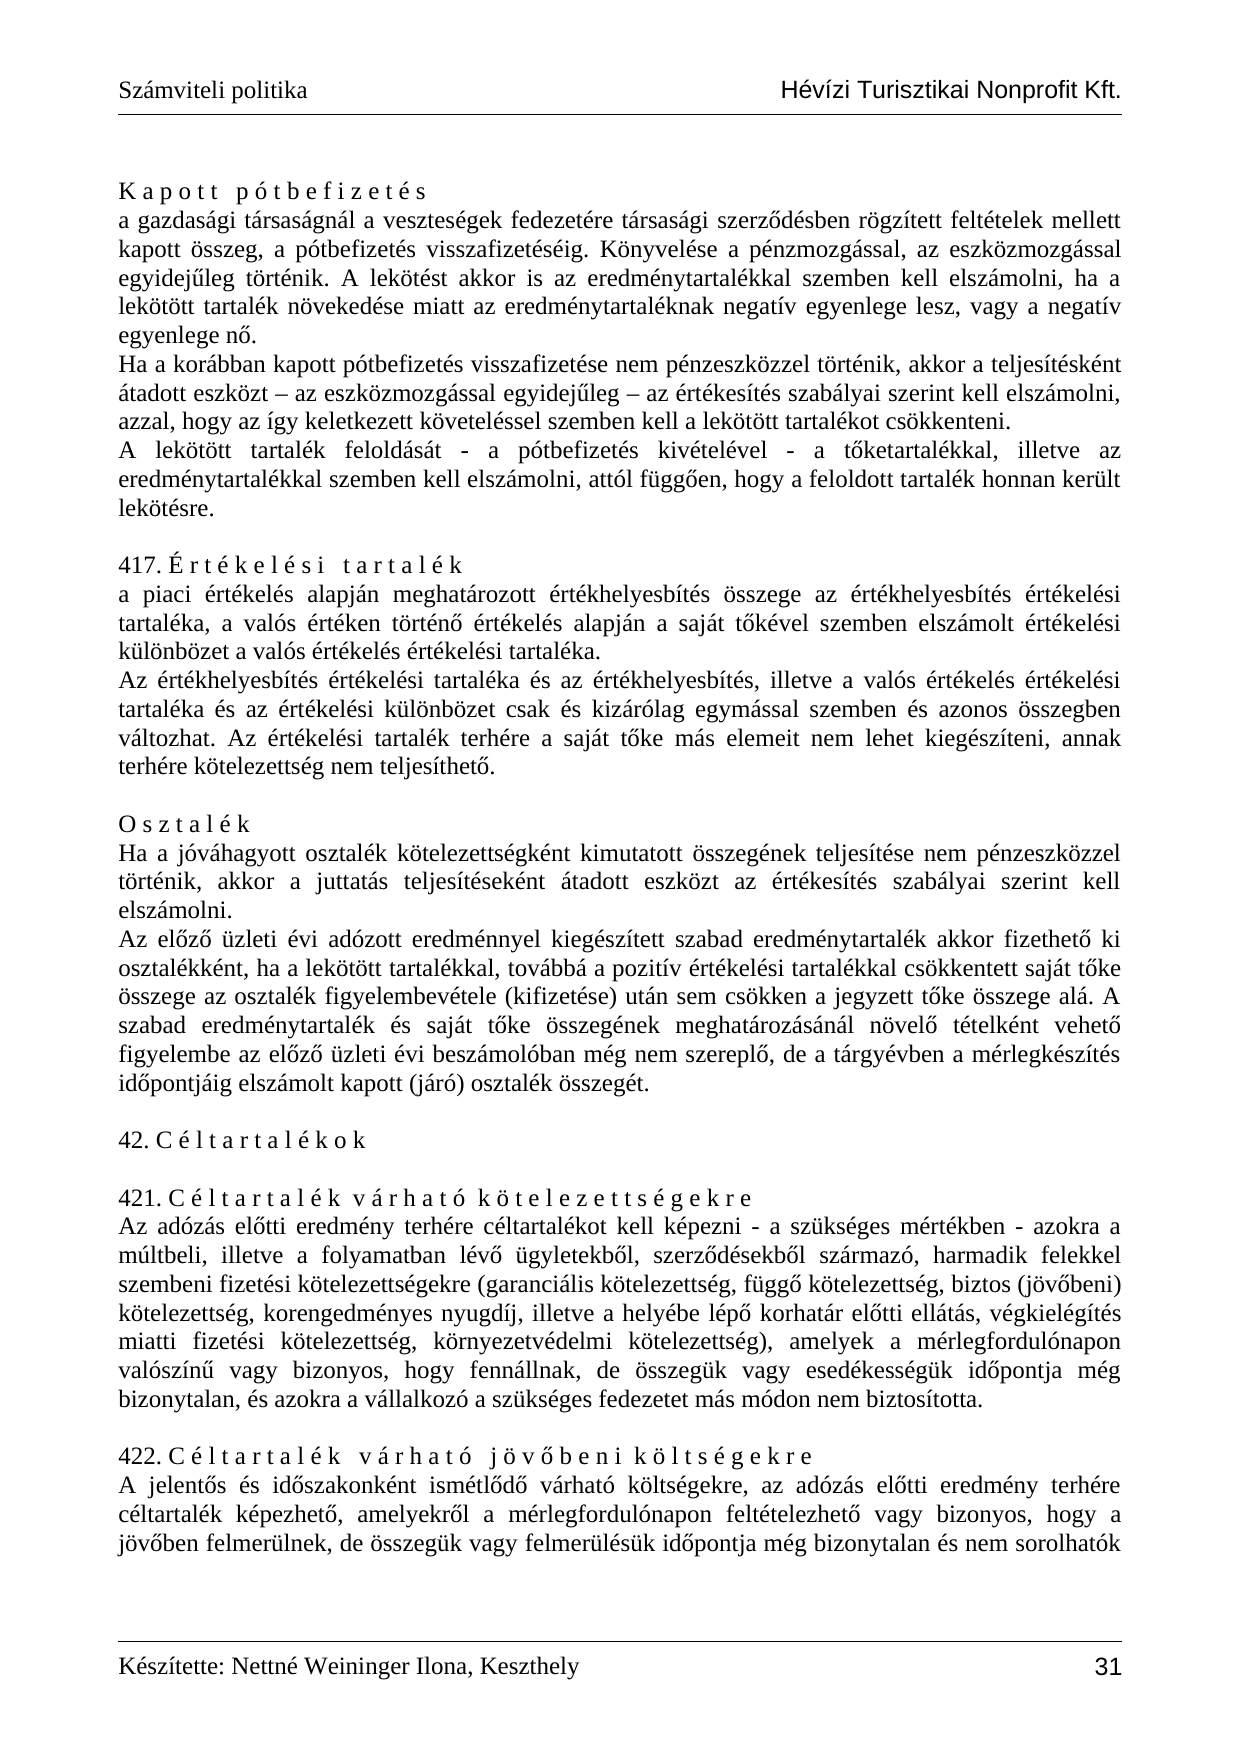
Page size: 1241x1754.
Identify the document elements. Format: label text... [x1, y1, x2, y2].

text Az értékhelyesbítés értékelési tartaléka és az értékhelyesbítés, illetve a valós értékelés értékelési tartaléka és az értékelési különbözet csak és kizárólag egymással szemben és azonos összegben változhat. Az értékelési tartalék terhére a saját tőke más elemeit nem lehet kiegészíteni, annak terhére kötelezettség nem teljesíthető. [118, 665, 1122, 780]
text a piaci értékelés alapján meghatározott értékhelyesbítés összege az értékhelyesbítés értékelési tartaléka, a valós értéken történő értékelés alapján a saját tőkével szemben elszámolt értékelési különbözet a valós értékelés értékelési tartaléka. [118, 579, 1122, 665]
text 421. C é l t a r t a l é k v á r h a t ó k ö t e l e z e t t s é g e k r e [118, 1183, 1122, 1211]
text 422. C é l t a r t a l é k v á r h a t ó j ö v ő b e n i k ö l t s é g e k r e [118, 1441, 1122, 1470]
text a gazdasági társaságnál a veszteségek fedezetére társasági szerződésben rögzített feltételek mellett kapott összeg, a pótbefizetés visszafizetéséig. Könyvelése a pénzmozgással, az eszközmozgással egyidejűleg történik. A lekötést akkor is az eredménytartalékkal szemben kell elszámolni, ha a lekötött tartalék növekedése miatt az eredménytartaléknak negatív egyenlege lesz, vagy a negatív egyenlege nő. [118, 205, 1122, 349]
text A lekötött tartalék feloldását - a pótbefizetés kivételével - a tőketartalékkal, illetve az eredménytartalékkal szemben kell elszámolni, attól függően, hogy a feloldott tartalék honnan került lekötésre. [118, 435, 1122, 521]
text Ha a jóváhagyott osztalék kötelezettségként kimutatott összegének teljesítése nem pénzeszközzel történik, akkor a juttatás teljesítéseként átadott eszközt az értékesítés szabályai szerint kell elszámolni. [118, 838, 1122, 924]
text Az adózás előtti eredmény terhére céltartalékot kell képezni - a szükséges mértékben - azokra a múltbeli, illetve a folyamatban lévő ügyletekből, szerződésekből származó, harmadik felekkel szembeni fizetési kötelezettségekre (garanciális kötelezettség, függő kötelezettség, biztos (jövőbeni) kötelezettség, korengedményes nyugdíj, illetve a helyébe lépő korhatár előtti ellátás, végkielégítés miatti fizetési kötelezettség, környezetvédelmi kötelezettség), amelyek a mérlegfordulónapon valószínű vagy bizonyos, hogy fennállnak, de összegük vagy esedékességük időpontja még bizonytalan, és azokra a vállalkozó a szükséges fedezetet más módon nem biztosította. [118, 1211, 1122, 1413]
text K a p o t t p ó t b e f i z e t é s [118, 176, 1122, 205]
text 417. É r t é k e l é s i t a r t a l é k [118, 550, 1122, 579]
text 42. C é l t a r t a l é k o k [118, 1125, 1122, 1154]
text O s z t a l é k [118, 809, 1122, 838]
text Ha a korábban kapott pótbefizetés visszafizetése nem pénzeszközzel történik, akkor a teljesítésként átadott eszközt – az eszközmozgással egyidejűleg – az értékesítés szabályai szerint kell elszámolni, azzal, hogy az így keletkezett követeléssel szemben kell a lekötött tartalékot csökkenteni. [118, 349, 1122, 435]
text Az előző üzleti évi adózott eredménnyel kiegészített szabad eredménytartalék akkor fizethető ki osztalékként, ha a lekötött tartalékkal, továbbá a pozitív értékelési tartalékkal csökkentett saját tőke összege az osztalék figyelembevétele (kifizetése) után sem csökken a jegyzett tőke összege alá. A szabad eredménytartalék és saját tőke összegének meghatározásánál növelő tételként vehető figyelembe az előző üzleti évi beszámolóban még nem szereplő, de a tárgyévben a mérlegkészítés időpontjáig elszámolt kapott (járó) osztalék összegét. [118, 924, 1122, 1096]
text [118, 1470, 1122, 1556]
